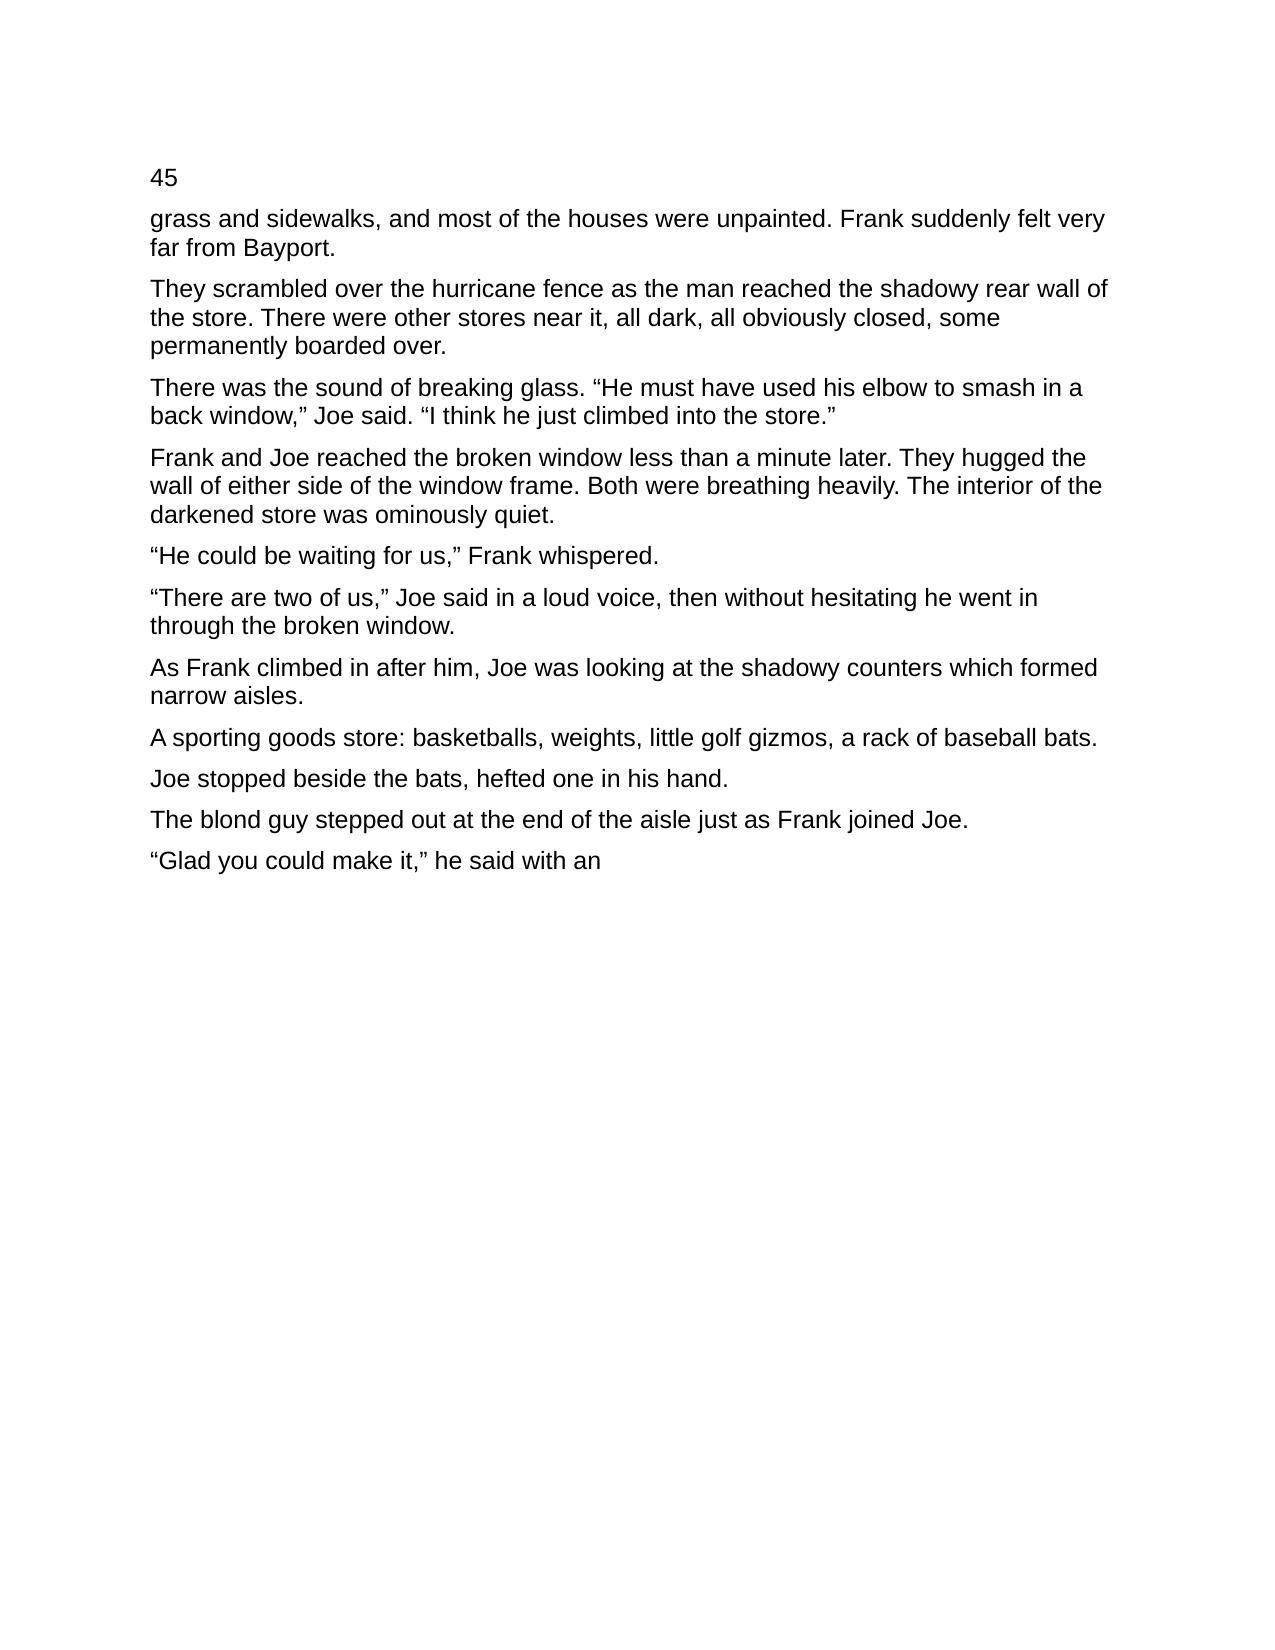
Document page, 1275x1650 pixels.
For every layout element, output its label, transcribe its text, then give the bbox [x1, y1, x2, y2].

text 45 [150, 162, 1125, 191]
text As Frank climbed in after him, Joe was looking at the shadowy counters which formed narrow aisles. [150, 652, 1125, 710]
text The blond guy stepped out at the end of the aisle just as Frank joined Joe. [150, 805, 1125, 834]
text They scrambled over the hurricane fence as the man reached the shadowy rear wall of the store. There were other stores near it, all dark, all obviously closed, some permanently boarded over. [150, 274, 1125, 360]
text “There are two of us,” Joe said in a loud voice, then without hesitating he went in through the broken window. [150, 582, 1125, 640]
text Joe stopped beside the bats, hefted one in his hand. [150, 764, 1125, 792]
text There was the sound of breaking glass. “He must have used his elbow to smash in a back window,” Joe said. “I think he just climbed into the store.” [150, 372, 1125, 430]
text “Glad you could make it,” he said with an [150, 846, 1125, 875]
text Frank and Joe reached the broken window less than a minute later. They hugged the wall of either side of the window frame. Both were breathing heavily. The interior of the darkened store was ominously quiet. [150, 442, 1125, 529]
text “He could be waiting for us,” Frank whispered. [150, 541, 1125, 570]
text grass and sidewalks, and most of the houses were unpainted. Frank suddenly felt very far from Bayport. [150, 204, 1125, 261]
text A sporting goods store: basketballs, weights, little golf gizmos, a rack of baseball bats. [150, 722, 1125, 751]
